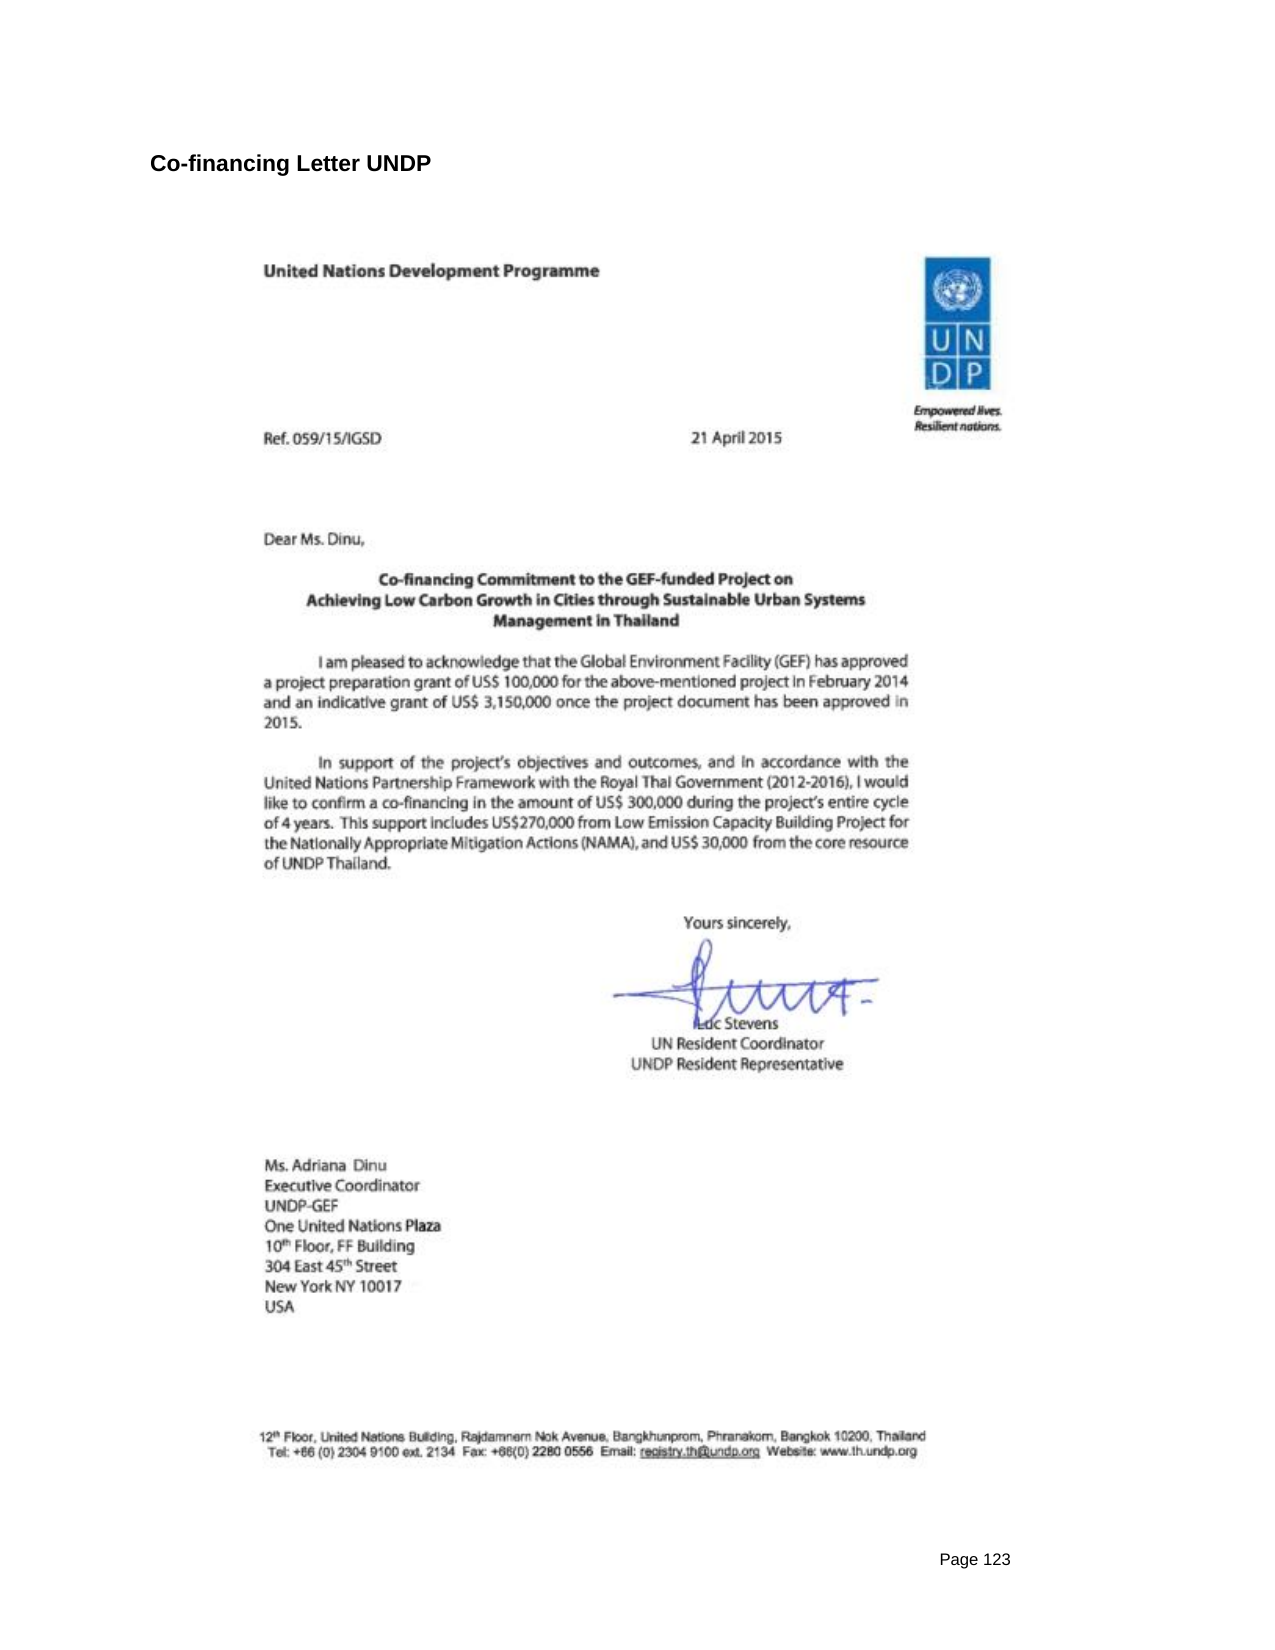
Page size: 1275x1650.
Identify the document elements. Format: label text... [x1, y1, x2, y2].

picture [150, 202, 1054, 1481]
text Co-financing Letter UNDP [150, 150, 1125, 176]
